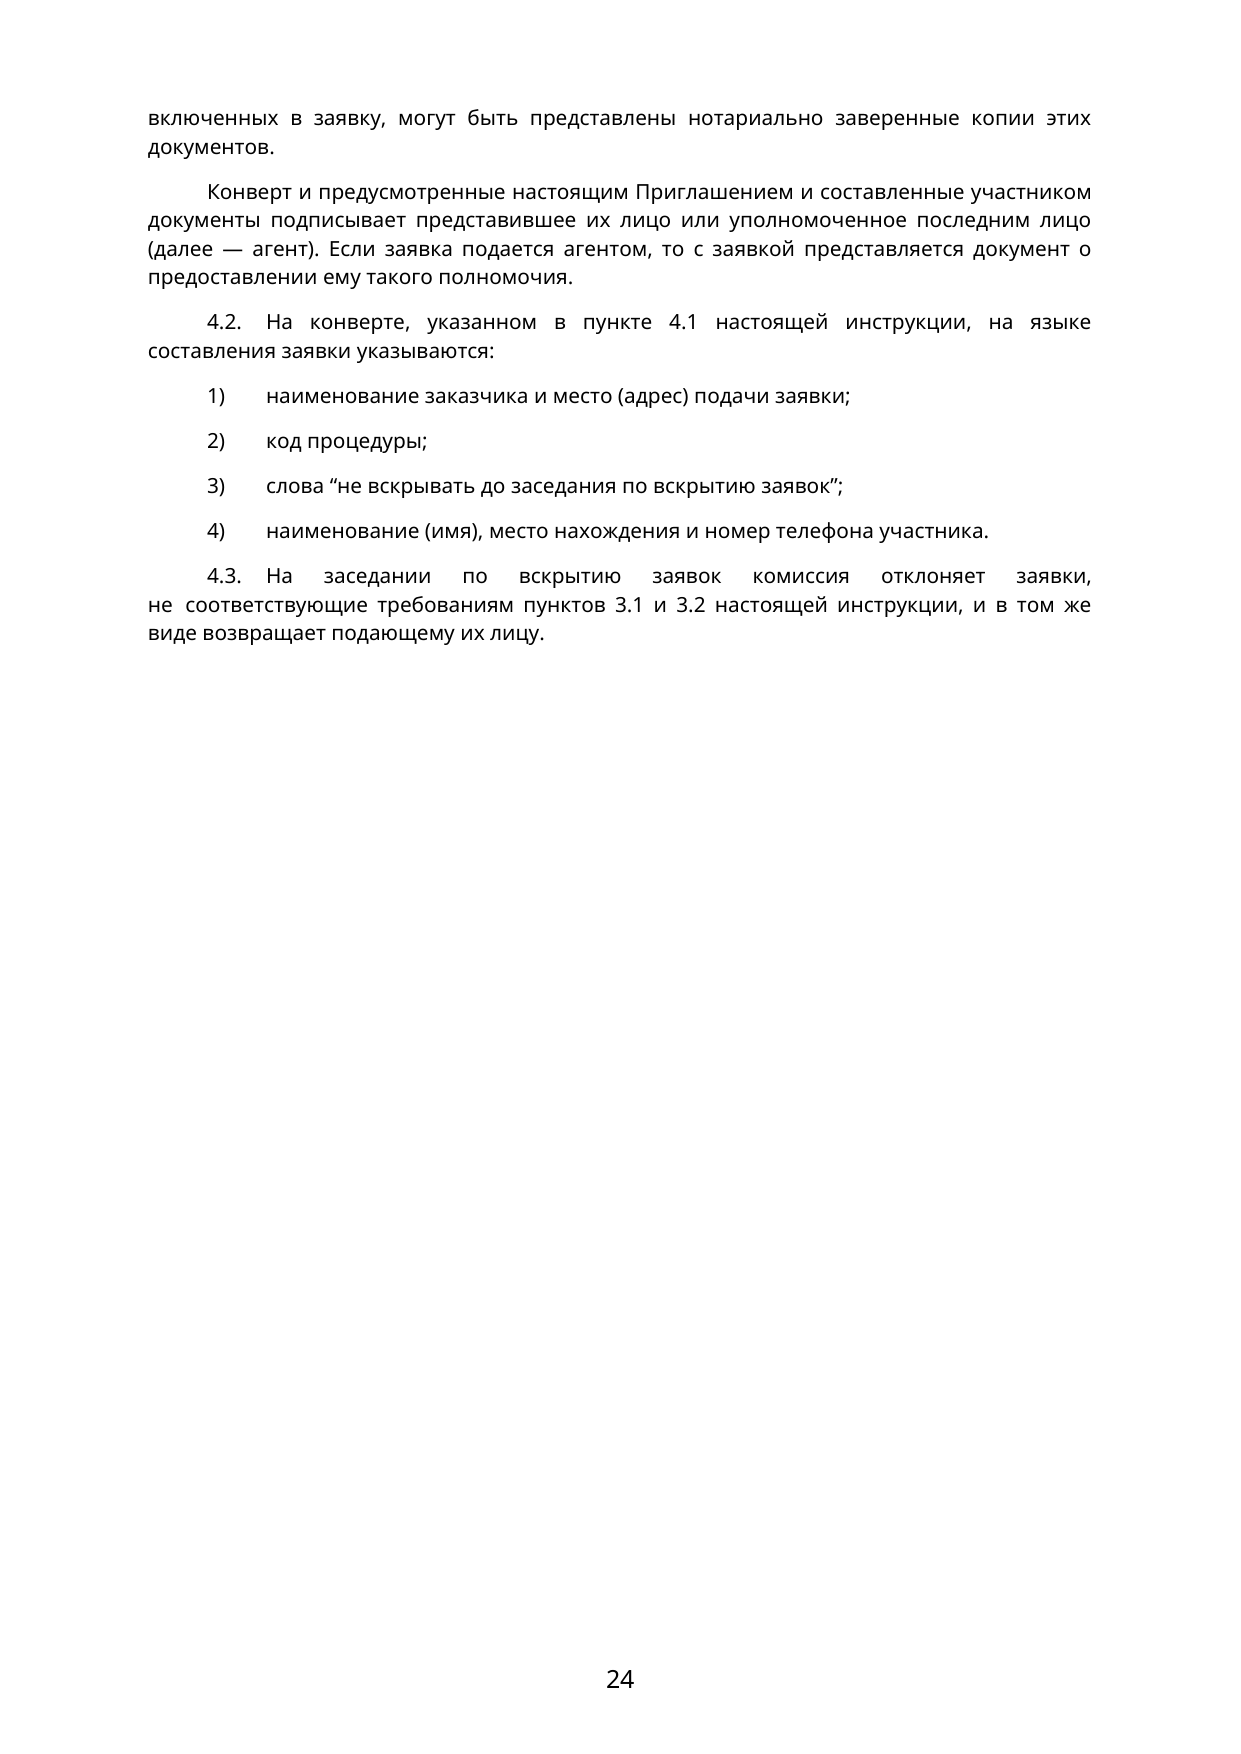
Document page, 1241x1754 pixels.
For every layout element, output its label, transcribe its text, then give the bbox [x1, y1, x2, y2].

text 4.3. На заседании по вскрытию заявок комиссия отклоняет заявки, не соответствующие требованиям пунктов 3.1 и 3.2 настоящей инструкции, и в том же виде возвращает подающему их лицу. [148, 561, 1092, 647]
text 4) наименование (имя), место нахождения и номер телефона участника. [148, 516, 1092, 545]
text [148, 103, 1092, 160]
text 1) наименование заказчика и место (адрес) подачи заявки; [148, 381, 1092, 409]
text 3) слова “не вскрывать до заседания по вскрытию заявок”; [148, 471, 1092, 499]
text Конверт и предусмотренные настоящим Приглашением и составленные участником документы подписывает представившее их лицо или уполномоченное последним лицо (далее — агент). Если заявка подается агентом, то с заявкой представляется документ о предоставлении ему такого полномочия. [148, 177, 1092, 291]
text 4.2. На конверте, указанном в пункте 4.1 настоящей инструкции, на языке составления заявки указываются: [148, 307, 1092, 364]
text 2) код процедуры; [148, 426, 1092, 454]
